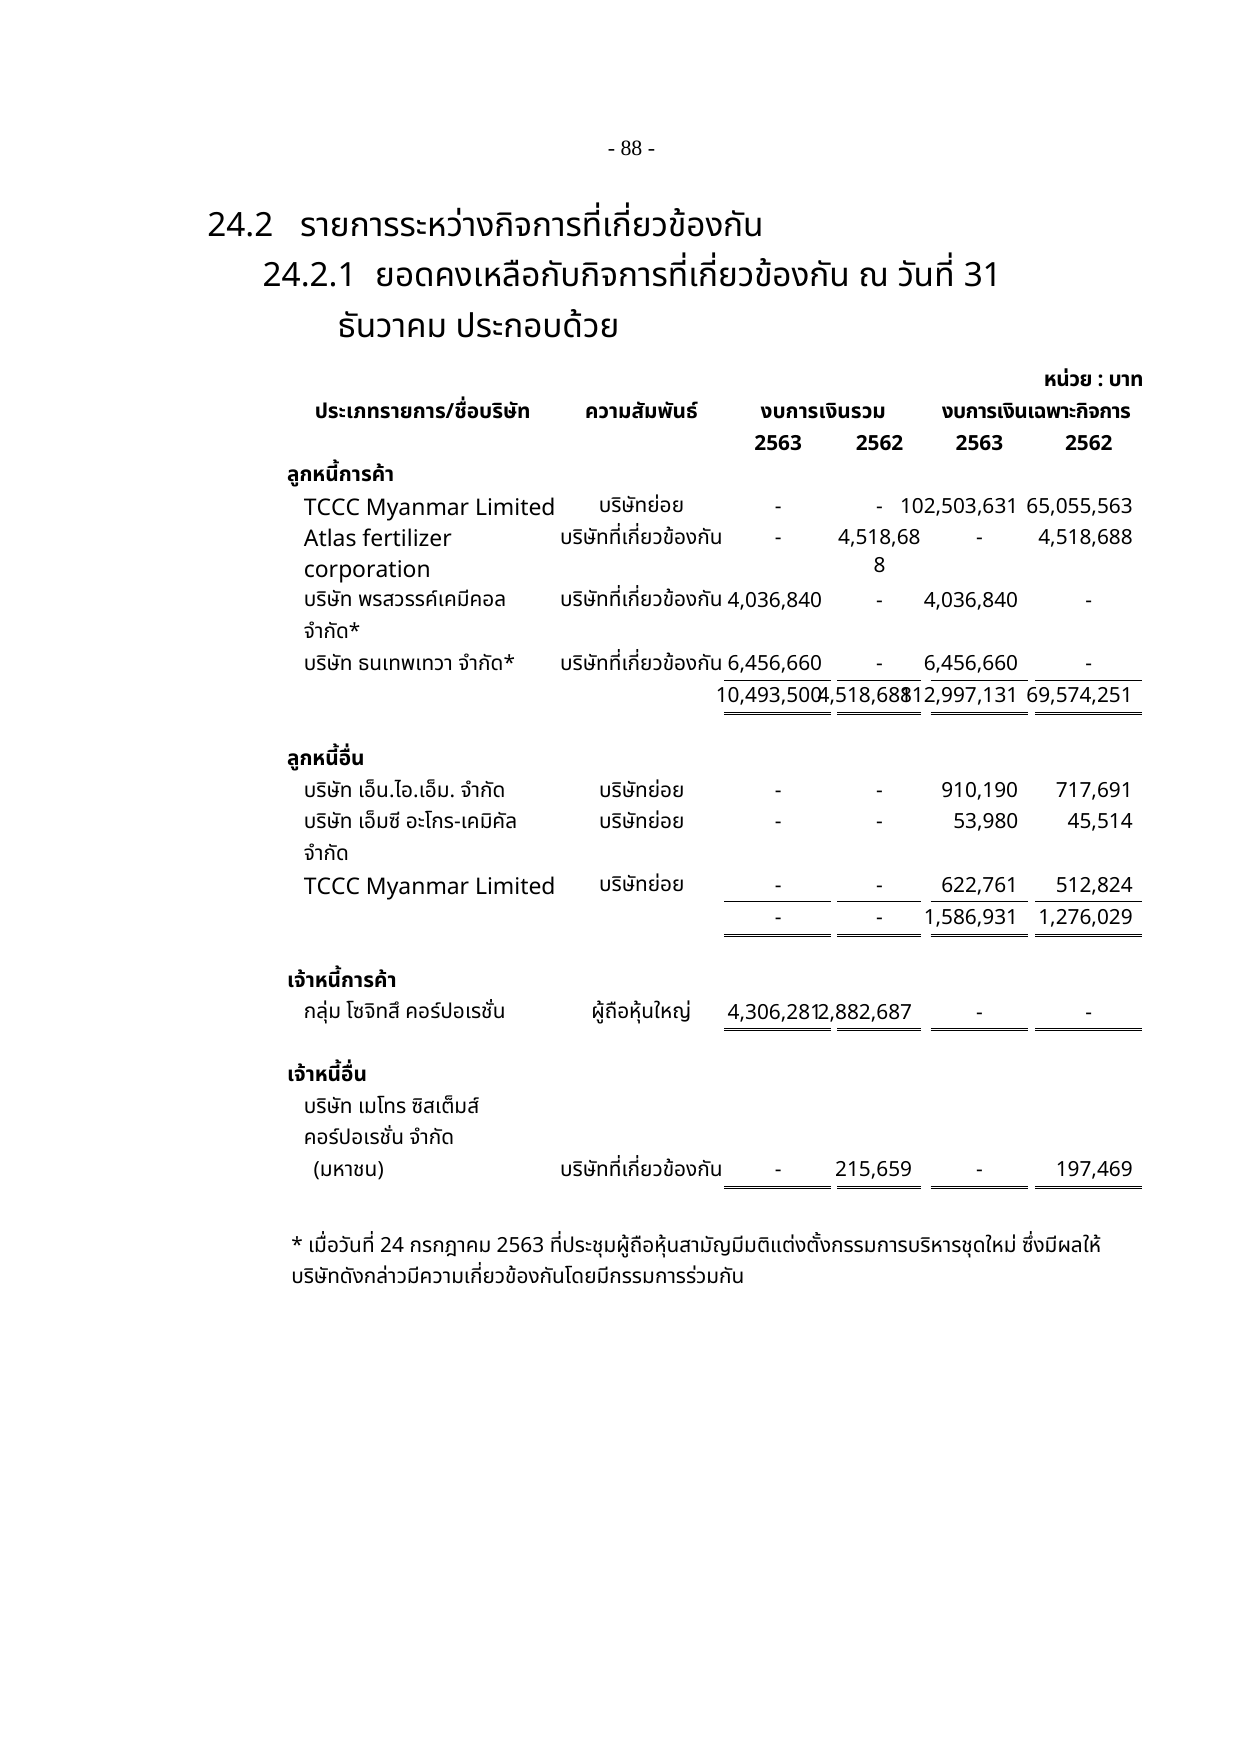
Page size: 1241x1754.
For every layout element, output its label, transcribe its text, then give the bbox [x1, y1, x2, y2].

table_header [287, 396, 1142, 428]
text หน่วย : บาท [150, 364, 1143, 396]
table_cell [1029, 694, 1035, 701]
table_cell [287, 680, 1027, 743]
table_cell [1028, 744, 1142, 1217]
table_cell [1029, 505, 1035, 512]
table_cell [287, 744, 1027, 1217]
text 24.2.1 ยอดคงเหลือกับกิจการที่เกี่ยวข้องกัน ณ วันที่ 31 ธันวาคม ประกอบด้วย [262, 251, 1113, 352]
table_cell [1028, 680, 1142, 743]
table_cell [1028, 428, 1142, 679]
text * เมื่อวันที่ 24 กรกฎาคม 2563 ที่ประชุมผู้ถือหุ้นสามัญมีมติแต่งตั้งกรรมการบริหารชุดใหม่ ซึ่งมีผลให้บริษัทดังกล่าวมีความเกี่ยวข้องกันโดยมีกรรมการร่วมกัน [291, 1230, 1113, 1293]
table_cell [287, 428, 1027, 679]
text 24.2 รายการระหว่างกิจการที่เกี่ยวข้องกัน [207, 200, 1113, 251]
